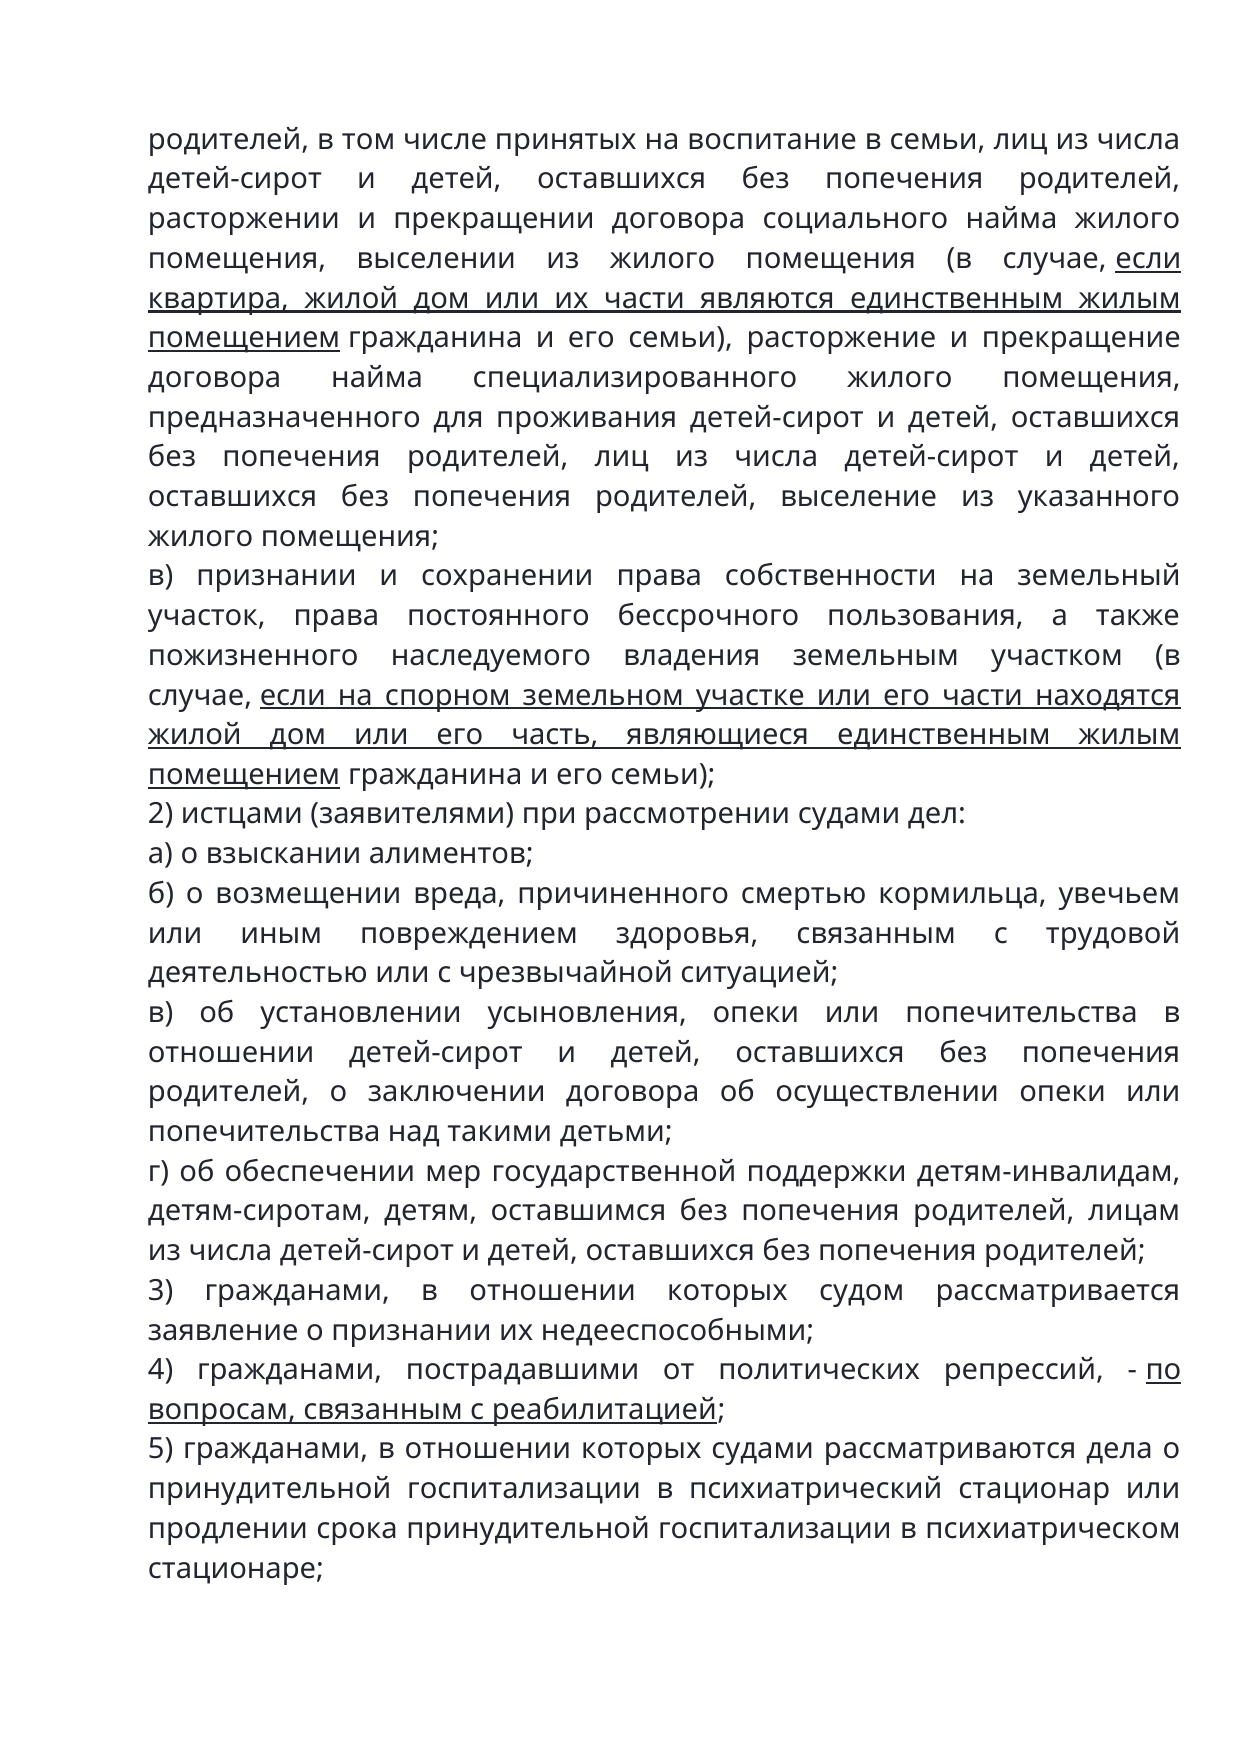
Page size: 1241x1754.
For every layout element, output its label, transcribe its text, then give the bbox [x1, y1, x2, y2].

text 3) гражданами, в отношении которых судом рассматривается заявление о признании их недееспособными; [148, 1269, 1181, 1348]
text б) о возмещении вреда, причиненного смертью кормильца, увечьем или иным повреждением здоровья, связанным с трудовой деятельностью или с чрезвычайной ситуацией; [148, 872, 1181, 991]
text г) об обеспечении мер государственной поддержки детям-инвалидам, детям-сиротам, детям, оставшимся без попечения родителей, лицам из числа детей-сирот и детей, оставшихся без попечения родителей; [148, 1150, 1181, 1269]
text 2) истцами (заявителями) при рассмотрении судами дел: [148, 793, 1181, 832]
text в) признании и сохранении права собственности на земельный участок, права постоянного бессрочного пользования, а также пожизненного наследуемого владения земельным участком (в случае, если на спорном земельном участке или его части находятся жилой дом или его часть, являющиеся единственным жилым помещением гражданина и его семьи); [148, 555, 1181, 747]
text в) признании и сохранении права собственности на земельный участок, права постоянного бессрочного пользования, а также пожизненного наследуемого владения земельным участком (в случае, если на спорном земельном участке или его части находятся жилой дом или его часть, являющиеся единственным жилым помещением гражданина и его семьи); [148, 749, 1181, 793]
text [148, 118, 1181, 310]
text 4) гражданами, пострадавшими от политических репрессий, - по вопросам, связанным с реабилитацией; [148, 1348, 1181, 1428]
text а) о взыскании алиментов; [148, 832, 1181, 872]
text в) об установлении усыновления, опеки или попечительства в отношении детей-сирот и детей, оставшихся без попечения родителей, о заключении договора об осуществлении опеки или попечительства над такими детьми; [148, 991, 1181, 1150]
text 5) гражданами, в отношении которых судами рассматриваются дела о принудительной госпитализации в психиатрический стационар или продлении срока принудительной госпитализации в психиатрическом стационаре; [148, 1428, 1181, 1587]
